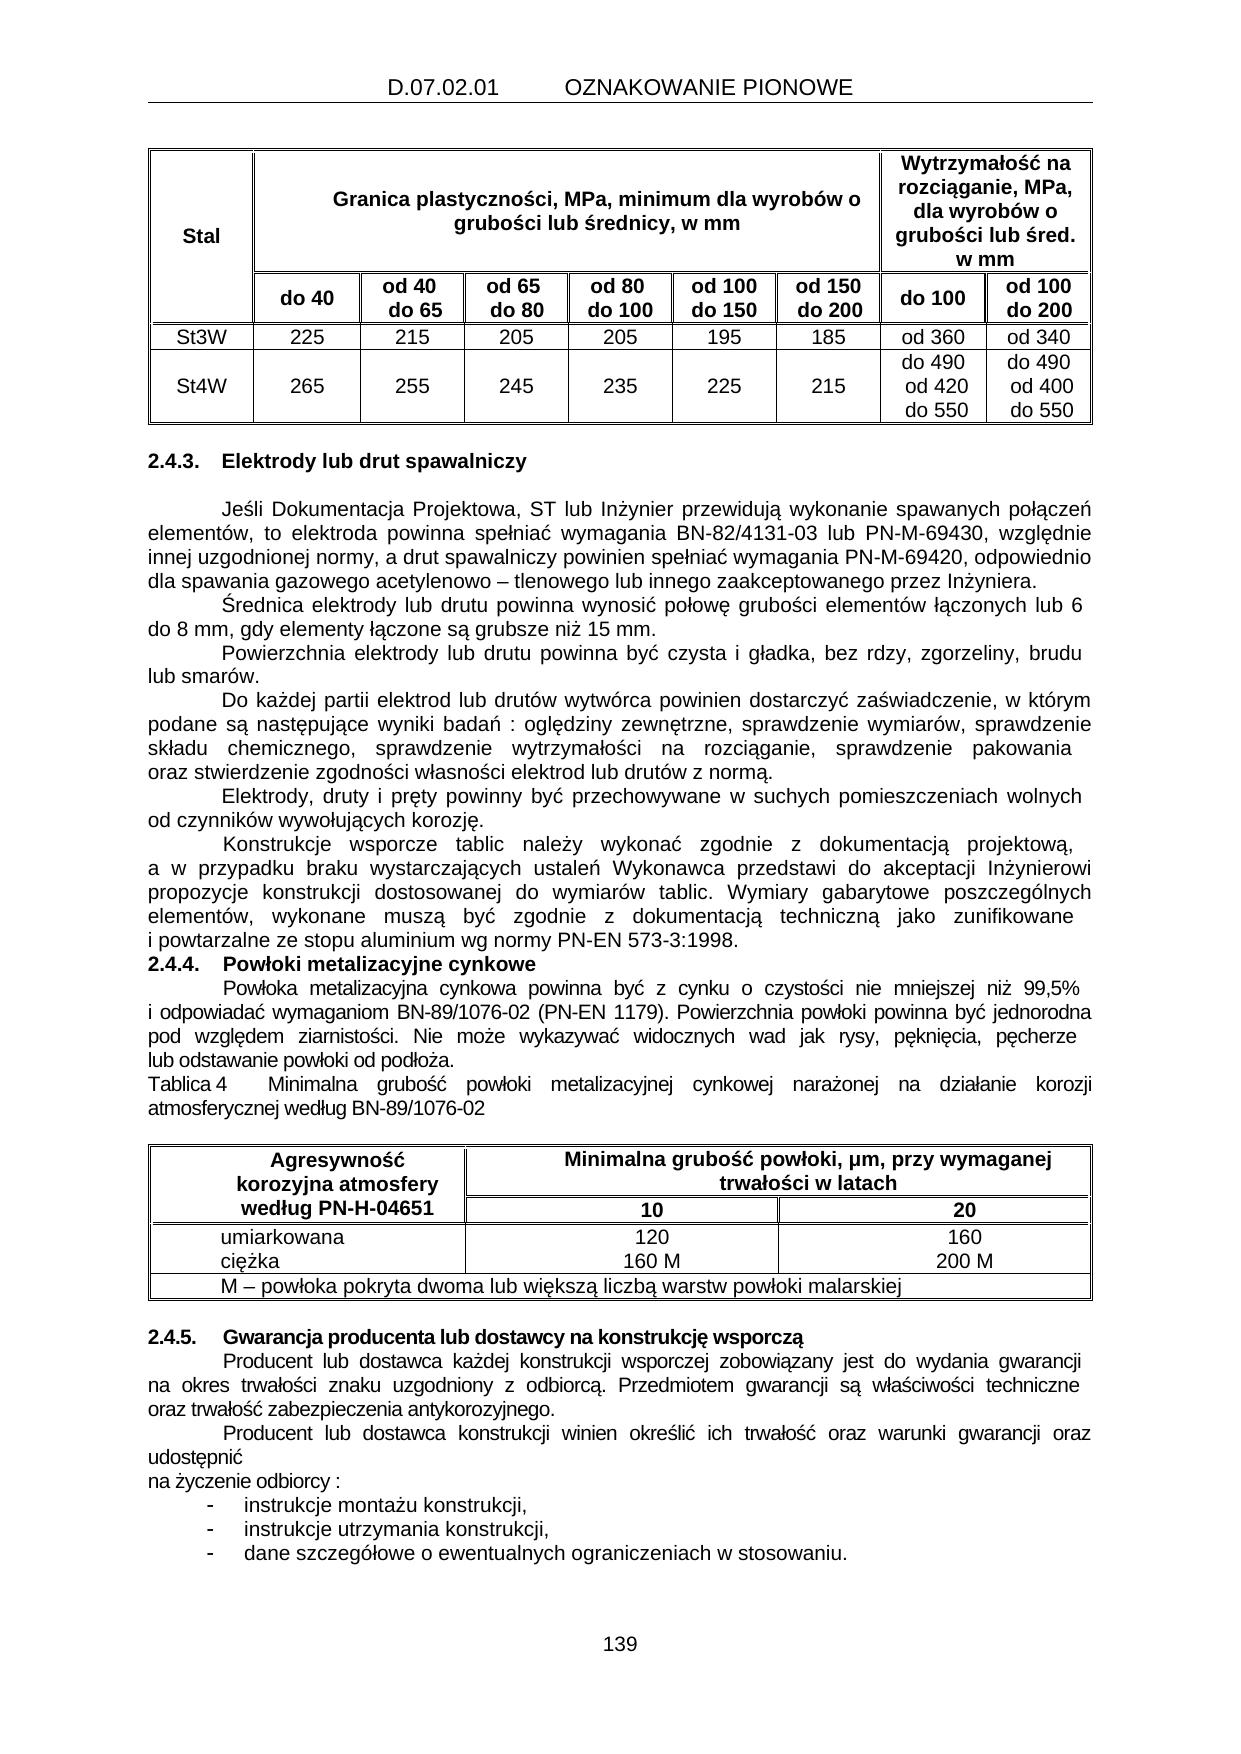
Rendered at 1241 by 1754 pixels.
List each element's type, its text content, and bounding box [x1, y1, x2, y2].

text Średnica elektrody lub drutu powinna wynosić połowę grubości elementów łączonych lub 6 do 8 mm, gdy elementy łączone są grubsze niż 15 mm. [148, 592, 1093, 640]
text Powłoka metalizacyjna cynkowa powinna być z cynku o czystości nie mniejszej niż 99,5% i odpowiadać wymaganiom BN-89/1076-02 (PN-EN 1179). Powierzchnia powłoki powinna być jednorodna pod względem ziarnistości. Nie może wykazywać widocznych wad jak rysy, pęknięcia, pęcherze lub odstawanie powłoki od podłoża. [148, 976, 1093, 1072]
table_cell M – powłoka pokryta dwoma lub większą liczbą warstw powłoki malarskiej [151, 1274, 1090, 1298]
table_cell od 80 do 100 [570, 274, 671, 322]
text Producent lub dostawca konstrukcji winien określić ich trwałość oraz warunki gwarancji oraz udostępnić na życzenie odbiorcy : [148, 1421, 1093, 1492]
table_cell 20 [780, 1195, 1090, 1222]
text Jeśli Dokumentacja Projektowa, ST lub Inżynier przewidują wykonanie spawanych połączeń elementów, to elektroda powinna spełniać wymagania BN-82/4131-03 lub PN-M-69430, względnie innej uzgodnionej normy, a drut spawalniczy powinien spełniać wymagania PN-M-69420, odpowiednio dla spawania gazowego acetylenowo – tlenowego lub innego zaakceptowanego przez Inżyniera. [148, 497, 1093, 592]
table_cell do 100 [882, 274, 984, 322]
table_cell od 100 do 200 [988, 271, 1090, 322]
list instrukcje montażu konstrukcji, [207, 1492, 1093, 1516]
table_cell 215 [361, 325, 464, 349]
table_cell do 490 od 420 do 550 [881, 350, 986, 422]
table_cell 195 [673, 325, 776, 349]
table_cell 235 [569, 350, 672, 422]
table_cell 265 [254, 350, 360, 422]
table_cell od 360 [881, 325, 986, 349]
text Producent lub dostawca każdej konstrukcji wsporczej zobowiązany jest do wydania gwarancji na okres trwałości znaku uzgodniony z odbiorcą. Przedmiotem gwarancji są właściwości techniczne oraz trwałość zabezpieczenia antykorozyjnego. [148, 1349, 1093, 1421]
text 2.4.3. Elektrody lub drut spawalniczy [148, 449, 1093, 473]
text Konstrukcje wsporcze tablic należy wykonać zgodnie z dokumentacją projektową, a w przypadku braku wystarczających ustaleń Wykonawca przedstawi do akceptacji Inżynierowi propozycje konstrukcji dostosowanej do wymiarów tablic. Wymiary gabarytowe poszczególnych elementów, wykonane muszą być zgodnie z dokumentacją techniczną jako zunifikowane i powtarzalne ze stopu aluminium wg normy PN-EN 573-3:1998. [148, 832, 1093, 952]
table_cell 185 [777, 325, 880, 349]
table_cell od 40 do 65 [362, 274, 463, 322]
text Powierzchnia elektrody lub drutu powinna być czysta i gładka, bez rdzy, zgorzeliny, brudu lub smarów. [148, 640, 1093, 688]
table_header Agresywność korozyjna atmosfery według PN-H-04651 [151, 1145, 466, 1222]
table_cell 10 [467, 1198, 777, 1222]
text 2.4.5. Gwarancja producenta lub dostawcy na konstrukcję wsporczą [148, 1325, 1093, 1349]
table_header Wytrzymałość na rozciąganie, MPa, dla wyrobów o grubości lub śred. w mm [880, 151, 1090, 271]
table_cell od 65 do 80 [466, 274, 567, 322]
table_header Stal [151, 149, 254, 322]
table_cell St3W [151, 322, 253, 349]
list dane szczegółowe o ewentualnych ograniczeniach w stosowaniu. [207, 1541, 1093, 1564]
table_cell do 40 [255, 274, 359, 322]
text Do każdej partii elektrod lub drutów wytwórca powinien dostarczyć zaświadczenie, w którym podane są następujące wyniki badań : oględziny zewnętrzne, sprawdzenie wymiarów, sprawdzenie składu chemicznego, sprawdzenie wytrzymałości na rozciąganie, sprawdzenie pakowania oraz stwierdzenie zgodności własności elektrod lub drutów z normą. [148, 688, 1093, 784]
table_cell 255 [361, 350, 464, 422]
table_cell od 150 do 200 [778, 274, 879, 322]
text 2.4.4. Powłoki metalizacyjne cynkowe [148, 952, 1093, 976]
table_cell 160 200 M [779, 1222, 1090, 1273]
table_cell St4W [151, 350, 253, 422]
table_cell do 490 od 400 do 550 [987, 350, 1090, 422]
table_cell 120 160 M [466, 1225, 778, 1273]
text Tablica 4 Minimalna grubość powłoki metalizacyjnej cynkowej narażonej na działanie korozji atmosferycznej według BN-89/1076-02 [148, 1072, 1093, 1119]
table_cell 205 [569, 325, 672, 349]
table_header Granica plastyczności, MPa, minimum dla wyrobów o grubości lub średnicy, w mm [254, 151, 880, 271]
table_cell 225 [673, 350, 776, 422]
text Elektrody, druty i pręty powinny być przechowywane w suchych pomieszczeniach wolnych od czynników wywołujących korozję. [148, 784, 1093, 832]
table_cell 245 [465, 350, 568, 422]
table_cell 225 [254, 325, 360, 349]
table_cell od 100 do 150 [674, 274, 775, 322]
table_cell umiarkowana ciężka [151, 1222, 465, 1273]
list instrukcje utrzymania konstrukcji, [207, 1516, 1093, 1541]
table_header Minimalna grubość powłoki, μm, przy wymaganej trwałości w latach [466, 1147, 1090, 1194]
table_cell 205 [465, 325, 568, 349]
table_cell od 340 [987, 322, 1090, 349]
table_cell 215 [777, 350, 880, 422]
